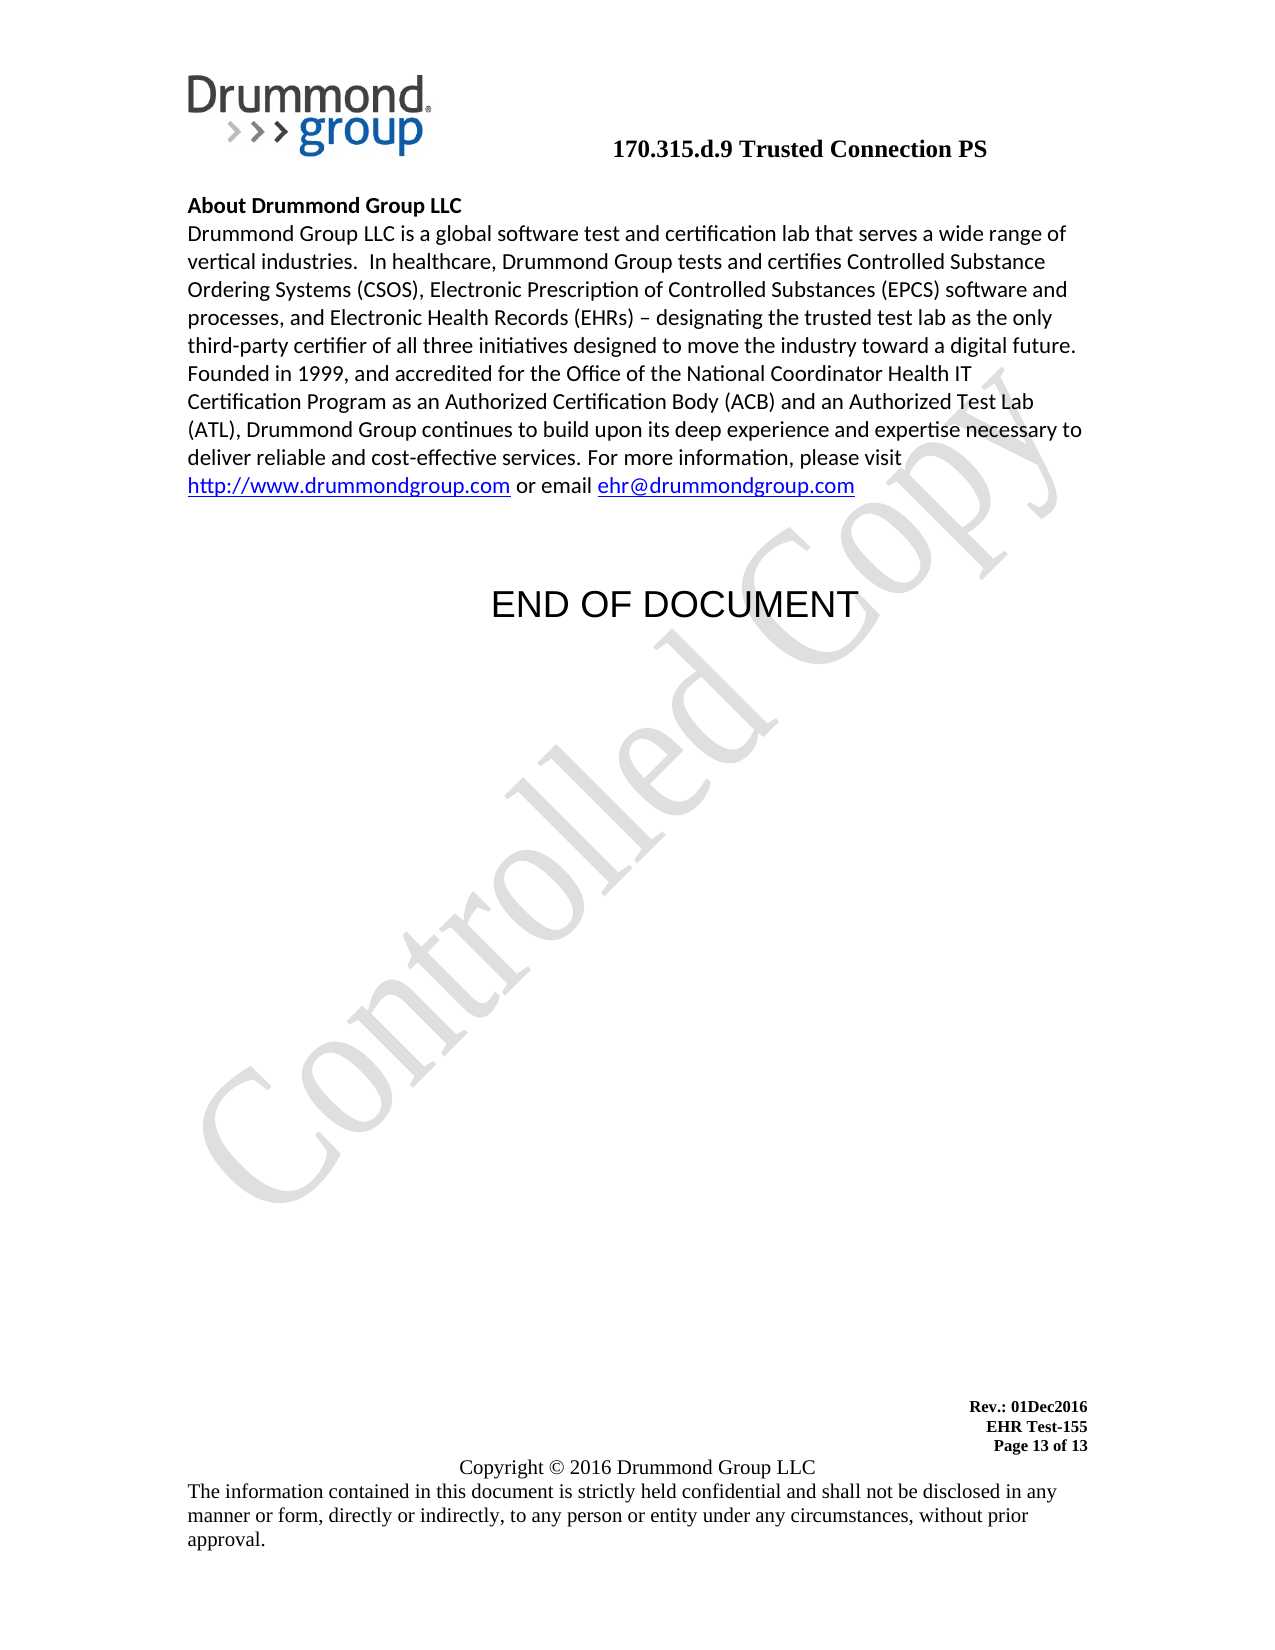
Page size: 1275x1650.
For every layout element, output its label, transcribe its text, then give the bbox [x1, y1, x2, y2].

text END OF DOCUMENT [262, 582, 1087, 625]
text Drummond Group LLC is a global software test and certification lab that serves a wide range of vertical industries. In healthcare, Drummond Group tests and certifies Controlled Substance Ordering Systems (CSOS), Electronic Prescription of Controlled Substances (EPCS) software and processes, and Electronic Health Records (EHRs) – designating the trusted test lab as the only third-party certifier of all three initiatives designed to move the industry toward a digital future. Founded in 1999, and accredited for the Office of the National Coordinator Health IT Certification Program as an Authorized Certification Body (ACB) and an Authorized Test Lab (ATL), Drummond Group continues to build upon its deep experience and expertise necessary to deliver reliable and cost-effective services. For more information, please visit http://www.drummondgroup.com or email ehr@drummondgroup.com [187, 219, 1087, 499]
picture [187, 75, 433, 157]
text About Drummond Group LLC [187, 191, 1087, 219]
